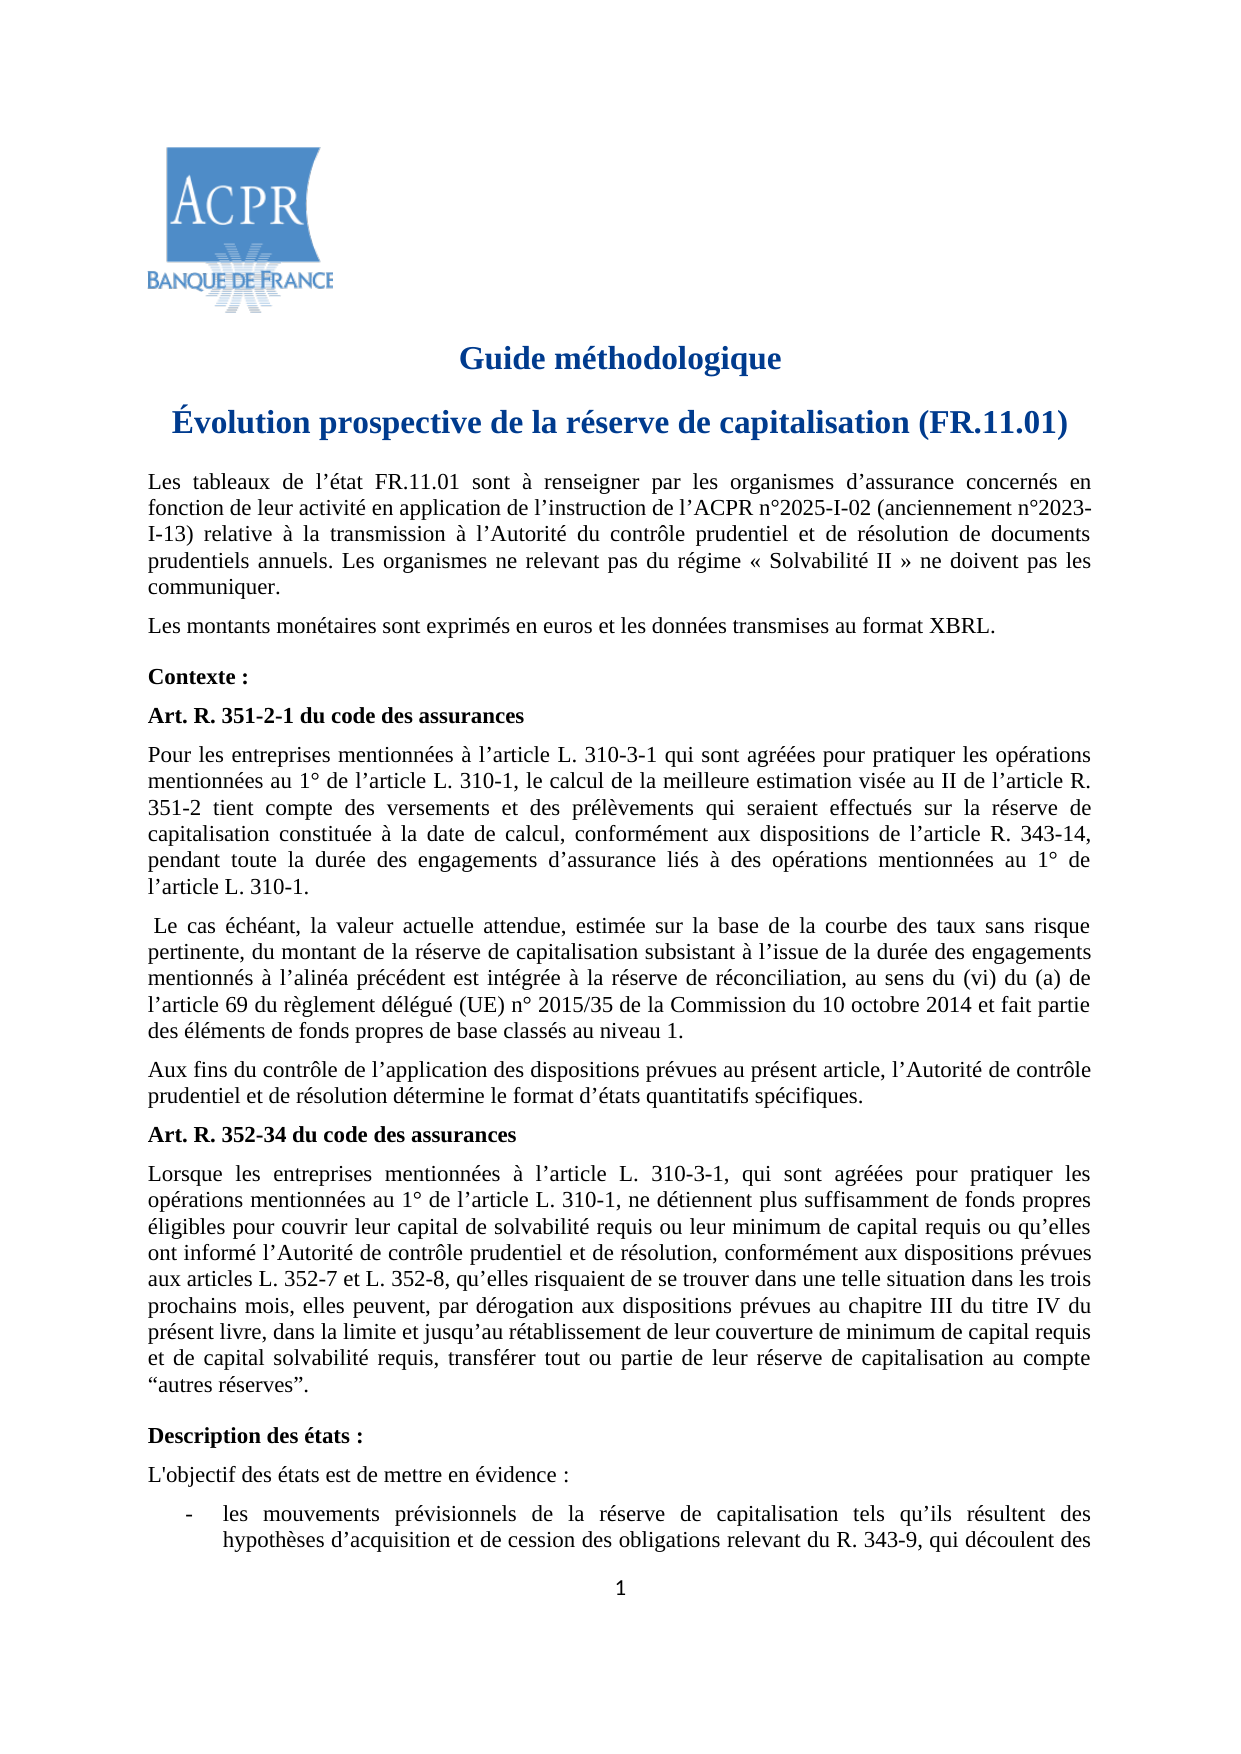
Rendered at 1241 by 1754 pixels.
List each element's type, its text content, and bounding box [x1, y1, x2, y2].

text Description des états : [148, 1422, 1093, 1448]
text Guide méthodologique [148, 338, 1093, 376]
text Pour les entreprises mentionnées à l’article L. 310-3-1 qui sont agréées pour pratiquer les opérations mentionnées au 1° de l’article L. 310-1, le calcul de la meilleure estimation visée au II de l’article R. 351-2 tient compte des versements et des prélèvements qui seraient effectués sur la réserve de capitalisation constituée à la date de calcul, conformément aux dispositions de l’article R. 343-14, pendant toute la durée des engagements d’assurance liés à des opérations mentionnées au 1° de l’article L. 310-1. [148, 741, 1093, 899]
text Contexte : [148, 663, 1093, 690]
list L'objectif des états est de mettre en évidence : [148, 1461, 1093, 1487]
text Aux fins du contrôle de l’application des dispositions prévues au présent article, l’Autorité de contrôle prudentiel et de résolution détermine le format d’états quantitatifs spécifiques. [148, 1056, 1093, 1109]
text Le cas échéant, la valeur actuelle attendue, estimée sur la base de la courbe des taux sans risque pertinente, du montant de la réserve de capitalisation subsistant à l’issue de la durée des engagements mentionnés à l’alinéa précédent est intégrée à la réserve de réconciliation, au sens du (vi) du (a) de l’article 69 du règlement délégué (UE) n° 2015/35 de la Commission du 10 octobre 2014 et fait partie des éléments de fonds propres de base classés au niveau 1. [148, 912, 1093, 1043]
text Art. R. 352-34 du code des assurances [148, 1121, 1093, 1147]
text Les montants monétaires sont exprimés en euros et les données transmises au format XBRL. [148, 612, 1093, 638]
text Évolution prospective de la réserve de capitalisation (FR.11.01) [148, 403, 1093, 441]
text Art. R. 351-2-1 du code des assurances [148, 702, 1093, 728]
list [185, 1500, 1093, 1553]
text Lorsque les entreprises mentionnées à l’article L. 310-3-1, qui sont agréées pour pratiquer les opérations mentionnées au 1° de l’article L. 310-1, ne détiennent plus suffisamment de fonds propres éligibles pour couvrir leur capital de solvabilité requis ou leur minimum de capital requis ou qu’elles ont informé l’Autorité de contrôle prudentiel et de résolution, conformément aux dispositions prévues aux articles L. 352-7 et L. 352-8, qu’elles risquaient de se trouver dans une telle situation dans les trois prochains mois, elles peuvent, par dérogation aux dispositions prévues au chapitre III du titre IV du présent livre, dans la limite et jusqu’au rétablissement de leur couverture de minimum de capital requis et de capital solvabilité requis, transférer tout ou partie de leur réserve de capitalisation au compte “autres réserves”. [148, 1160, 1093, 1397]
text Les tableaux de l’état FR.11.01 sont à renseigner par les organismes d’assurance concernés en fonction de leur activité en application de l’instruction de l’ACPR n°2025-I-02 (anciennement n°2023-I-13) relative à la transmission à l’Autorité du contrôle prudentiel et de résolution de documents prudentiels annuels. Les organismes ne relevant pas du régime « Solvabilité II » ne doivent pas les communiquer. [148, 468, 1093, 599]
